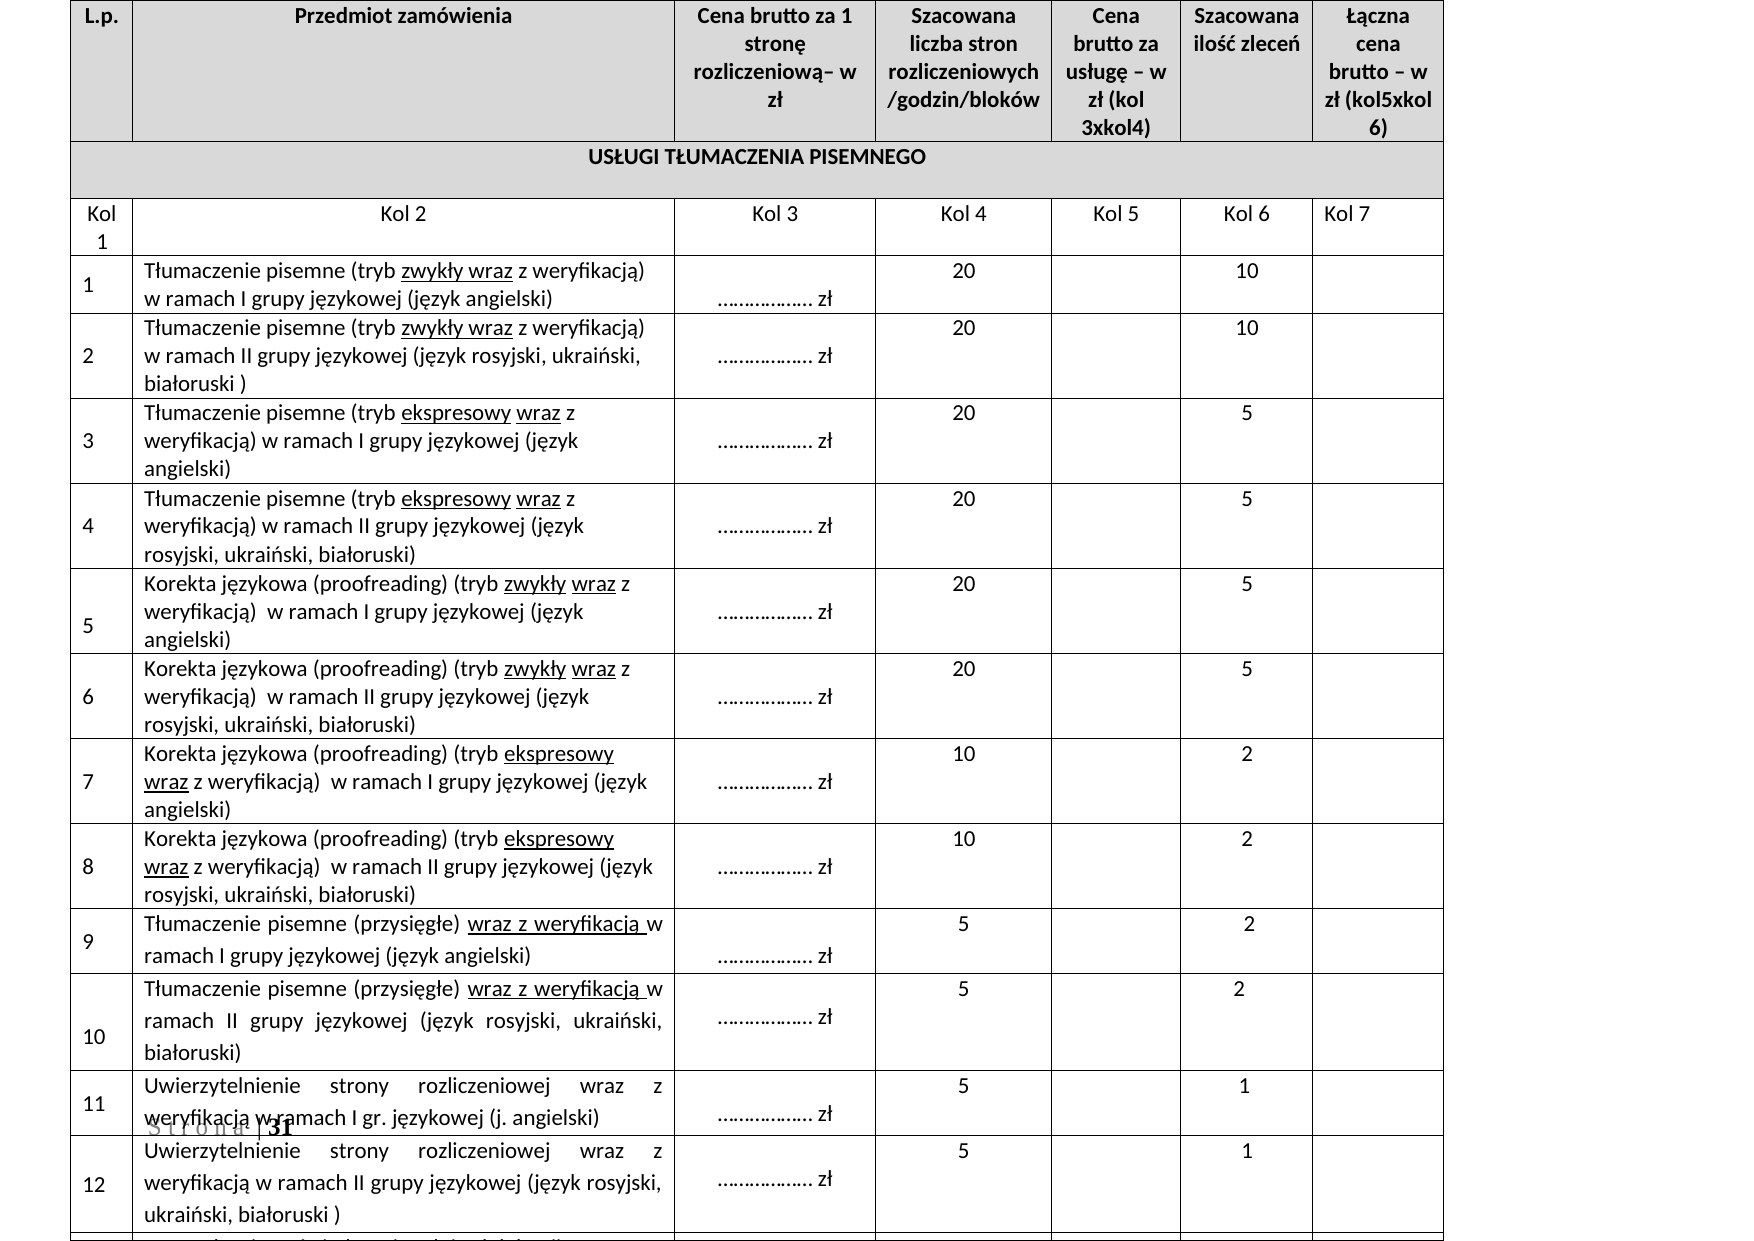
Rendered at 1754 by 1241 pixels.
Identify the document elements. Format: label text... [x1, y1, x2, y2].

table_cell Kol 4 [876, 199, 1051, 255]
table_cell [1313, 739, 1443, 823]
table_cell ……………… zł [675, 739, 875, 823]
table_cell [1313, 484, 1443, 568]
table_cell [1052, 1071, 1180, 1135]
table_cell ……………… zł [675, 654, 875, 738]
table_cell [1313, 974, 1443, 1070]
table_cell 9 [71, 909, 132, 973]
table_cell [1052, 824, 1180, 908]
table_cell Tłumaczenie pisemne (przysięgłe) wraz z weryfikacją w ramach I grupy językowej (język angielski) [133, 909, 674, 973]
table_cell [1052, 314, 1180, 397]
table_cell 5 [71, 569, 132, 653]
table_cell [1052, 909, 1180, 973]
table_header L.p. [71, 1, 132, 141]
table_cell ……………… zł [675, 1136, 875, 1232]
table_header Przedmiot zamówienia [133, 1, 674, 141]
table_header Szacowana liczba stron rozliczeniowych /godzin/bloków [876, 1, 1051, 141]
table_cell Tłumaczenie pisemne (tryb zwykły wraz z weryfikacją) w ramach II grupy językowej (język rosyjski, ukraiński, białoruski ) [133, 314, 674, 397]
table_cell 10 [1181, 314, 1312, 397]
table_cell 20 [876, 569, 1051, 653]
table_cell Kol 6 [1181, 199, 1312, 255]
table_cell 1 [1181, 1071, 1312, 1135]
table_cell 5 [1181, 484, 1312, 568]
table_cell [1313, 824, 1443, 908]
table_cell [1313, 1233, 1443, 1240]
table_cell 8 [71, 824, 132, 908]
table_cell [1052, 974, 1180, 1070]
table_cell [1313, 314, 1443, 397]
table_cell Uwierzytelnienie strony rozliczeniowej wraz z weryfikacją w ramach II grupy językowej (język rosyjski, ukraiński, białoruski ) [133, 1136, 674, 1232]
table_cell Tłumaczenie pisemne (przysięgłe) wraz z weryfikacją w ramach II grupy językowej (język rosyjski, ukraiński, białoruski) [133, 974, 674, 1070]
table_cell Tłumaczenie pisemne (tryb ekspresowy wraz z weryfikacją) w ramach I grupy językowej (język angielski) [133, 399, 674, 483]
table_cell 1 [1181, 1136, 1312, 1232]
table_cell Korekta językowa (proofreading) (tryb ekspresowy wraz z weryfikacją) w ramach II grupy językowej (język rosyjski, ukraiński, białoruski) [133, 824, 674, 908]
table_cell Korekta językowa (proofreading) (tryb zwykły wraz z weryfikacją) w ramach II grupy językowej (język rosyjski, ukraiński, białoruski) [133, 654, 674, 738]
table_cell 20 [876, 256, 1051, 312]
table_cell 10 [1181, 256, 1312, 312]
table_cell Kol 7 [1313, 199, 1443, 255]
table_cell 6 [71, 654, 132, 738]
table_cell 1 [71, 256, 132, 312]
table_cell Tłumaczenie pisemne (tryb ekspresowy wraz z weryfikacją) w ramach II grupy językowej (język rosyjski, ukraiński, białoruski) [133, 484, 674, 568]
table_cell Kol 2 [133, 199, 674, 255]
table_cell Korekta językowa (proofreading) (tryb zwykły wraz z weryfikacją) w ramach I grupy językowej (język angielski) [133, 569, 674, 653]
table_cell 5 [876, 909, 1051, 973]
table_cell 10 [71, 974, 132, 1070]
table_cell ……………… zł [675, 1071, 875, 1135]
table_cell Uwierzytelnienie strony rozliczeniowej wraz z weryfikacją w ramach I gr. językowej (j. angielski) [133, 1071, 674, 1135]
table_cell [1052, 569, 1180, 653]
table_cell [1313, 1071, 1443, 1135]
table_cell [1052, 1233, 1180, 1240]
table_cell 2 [1181, 909, 1312, 973]
table_cell 5 [1181, 569, 1312, 653]
table_header Szacowana ilość zleceń [1181, 1, 1312, 141]
table_cell 5 [876, 1136, 1051, 1232]
table_cell 5 [876, 1071, 1051, 1135]
table_cell [1052, 399, 1180, 483]
table_cell [1313, 654, 1443, 738]
table_cell 2 [1181, 824, 1312, 908]
table_cell 10 [876, 739, 1051, 823]
table_header Cena brutto za 1 stronę rozliczeniową– w zł [675, 1, 875, 141]
table_cell ……………… zł [675, 399, 875, 483]
table_cell 20 [876, 654, 1051, 738]
table_header Cena brutto za usługę – w zł (kol 3xkol4) [1052, 1, 1180, 141]
table_cell 2 [1181, 739, 1312, 823]
table_cell [1313, 399, 1443, 483]
table_cell Kol 1 [71, 199, 132, 255]
table_cell [1313, 909, 1443, 973]
table_cell [1052, 654, 1180, 738]
table_cell [1313, 569, 1443, 653]
table_cell [1052, 739, 1180, 823]
table_cell 2 [71, 314, 132, 397]
table_cell Korekta językowa (proofreading) (tryb ekspresowy wraz z weryfikacją) w ramach I grupy językowej (język angielski) [133, 739, 674, 823]
table_cell 20 [876, 399, 1051, 483]
table_cell Kol 3 [675, 199, 875, 255]
table_cell [1052, 1136, 1180, 1232]
table_cell ……………… zł [675, 484, 875, 568]
table_cell USŁUGI TŁUMACZENIA PISEMNEGO [71, 142, 1443, 198]
table_cell Tłumaczenie pisemne (tryb zwykły wraz z weryfikacją) w ramach I grupy językowej (język angielski) [133, 256, 674, 312]
table_cell 10 [876, 824, 1051, 908]
table_header Łączna cena brutto – w zł (kol5xkol 6) [1313, 1, 1443, 141]
table_cell ……………… zł [675, 824, 875, 908]
table_cell ……………… zł [675, 569, 875, 653]
table_cell ……………… zł [675, 974, 875, 1070]
table_cell 7 [71, 739, 132, 823]
table_cell 5 [1181, 399, 1312, 483]
table_cell [1313, 256, 1443, 312]
table_cell [1313, 1136, 1443, 1232]
table_cell 20 [876, 314, 1051, 397]
table_cell 4 [71, 484, 132, 568]
table_cell ……………… zł [675, 314, 875, 397]
table_cell 5 [1181, 654, 1312, 738]
table_cell Kol 5 [1052, 199, 1180, 255]
table_cell 2 [1181, 974, 1312, 1070]
table_cell 11 [71, 1071, 132, 1135]
table_cell [1052, 256, 1180, 312]
table_cell 20 [876, 484, 1051, 568]
table_cell ……………… zł [675, 909, 875, 973]
table_cell 12 [71, 1136, 132, 1232]
table_cell 5 [876, 974, 1051, 1070]
table_cell 3 [71, 399, 132, 483]
table_cell ……………… zł [675, 256, 875, 312]
table_cell [1052, 484, 1180, 568]
